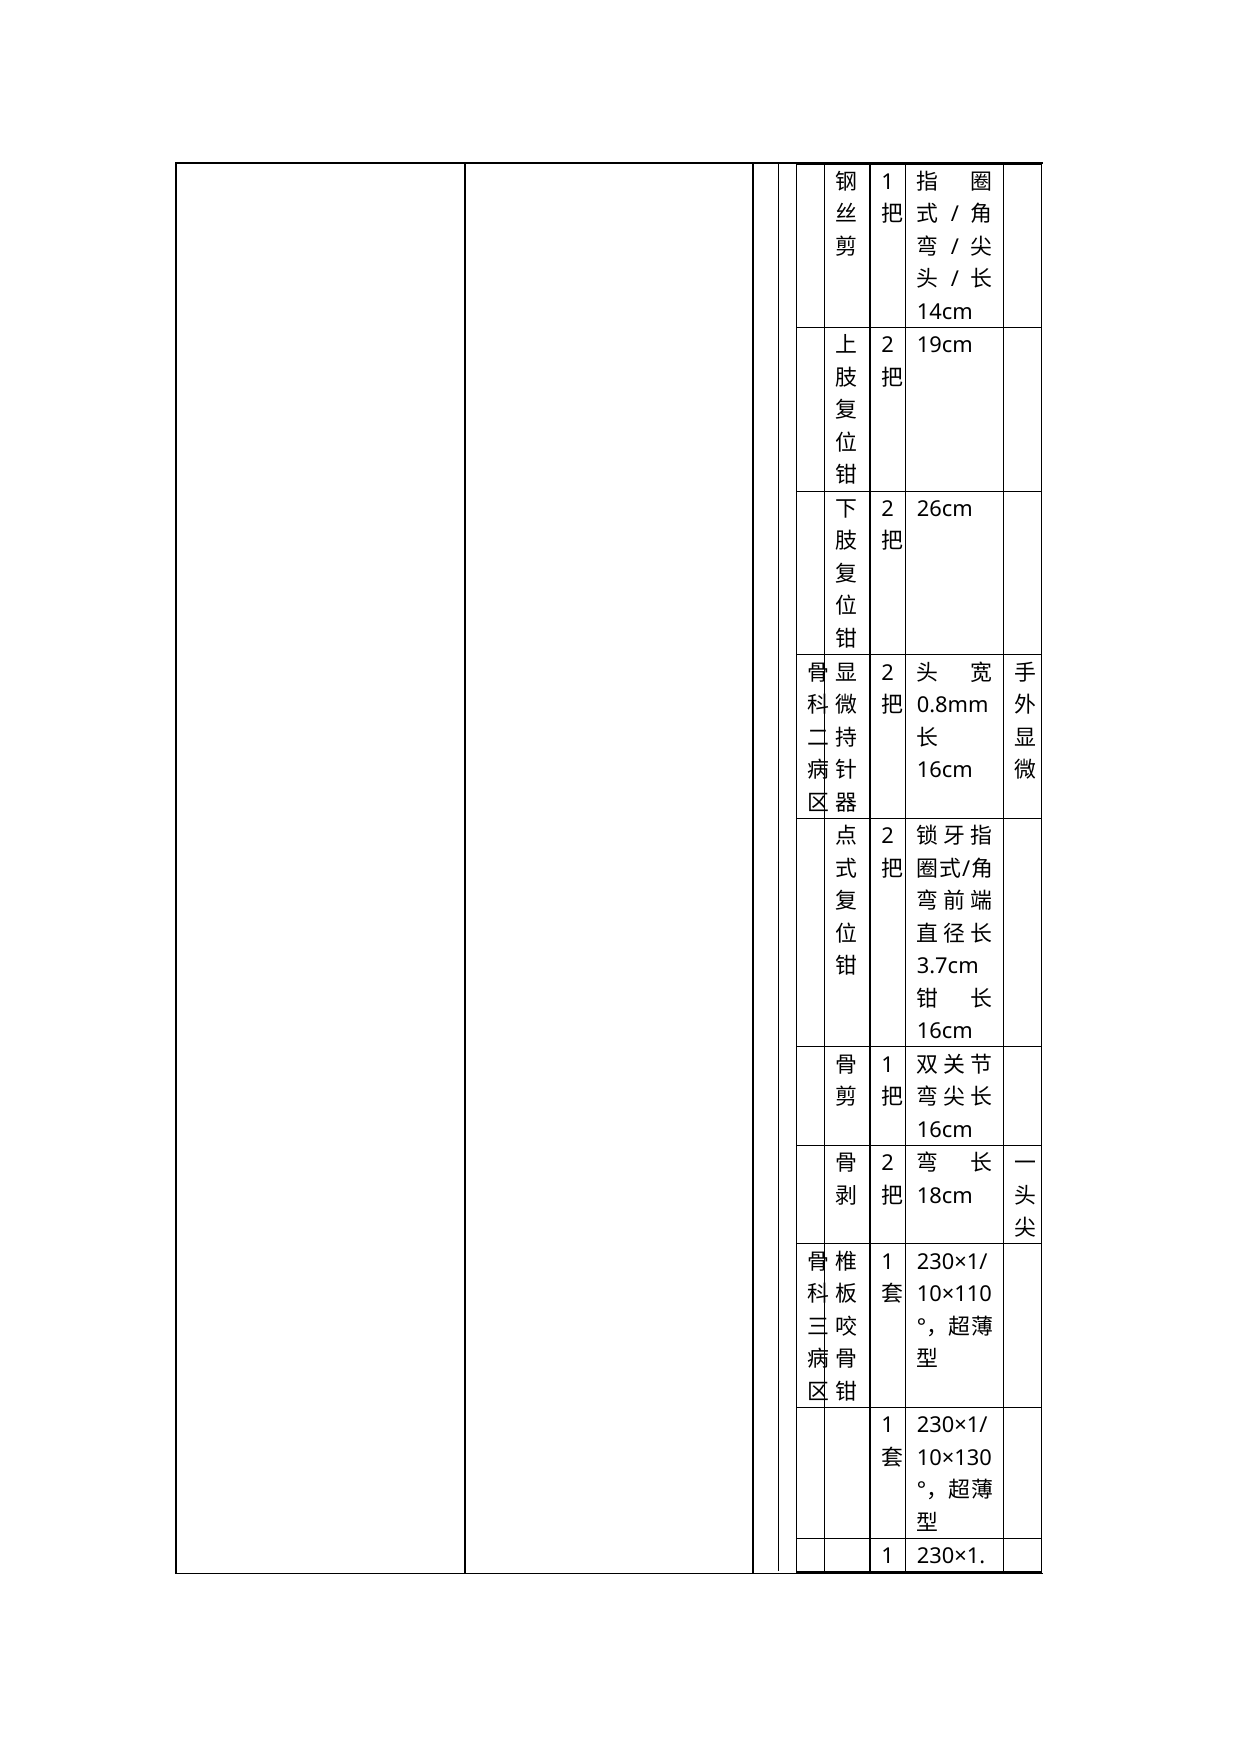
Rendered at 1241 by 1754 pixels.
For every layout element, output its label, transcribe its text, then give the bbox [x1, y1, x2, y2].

table_cell [825, 655, 869, 818]
table_cell [797, 1047, 824, 1145]
table_cell [825, 1539, 869, 1571]
table_cell [797, 1408, 824, 1538]
table_cell [811, 1383, 824, 1399]
table_cell [906, 1408, 1003, 1538]
table_cell [797, 165, 824, 327]
table_cell [871, 1146, 905, 1243]
table_cell [825, 1146, 869, 1243]
table_cell [871, 1047, 905, 1145]
table_cell [1004, 492, 1041, 654]
table_cell [871, 1539, 905, 1571]
table_cell [871, 1408, 905, 1538]
table_cell [811, 794, 824, 810]
table_cell [754, 164, 796, 1572]
table_cell [797, 1539, 824, 1571]
table_cell [797, 655, 824, 818]
table_cell [797, 328, 824, 491]
table_cell [871, 655, 905, 818]
table_cell [906, 492, 1003, 654]
table_cell [797, 819, 824, 1046]
table_cell [1004, 655, 1041, 818]
table_cell [1004, 328, 1041, 491]
table_cell [871, 1244, 905, 1407]
table_cell [825, 1244, 869, 1407]
table_cell [1004, 165, 1041, 327]
table_cell [466, 164, 752, 1572]
table_cell [797, 1146, 824, 1243]
table_cell [825, 165, 869, 327]
table_cell [906, 819, 1003, 1046]
table_cell [1004, 1244, 1041, 1407]
table_cell [906, 1146, 1003, 1243]
table_cell [825, 328, 869, 491]
table_cell [871, 165, 905, 327]
table_cell [1004, 1408, 1041, 1538]
table_cell [825, 1047, 869, 1145]
table_cell [1004, 1146, 1041, 1243]
table_cell [825, 492, 869, 654]
table_cell [871, 819, 905, 1046]
table_cell 1 [177, 164, 464, 1572]
table_cell [906, 1047, 1003, 1145]
table_cell [906, 1244, 1003, 1407]
table_cell [871, 492, 905, 654]
table_cell [1004, 819, 1041, 1046]
table_cell [906, 1539, 1003, 1571]
table_cell [825, 819, 869, 1046]
table_cell [825, 1408, 869, 1538]
table_cell [1004, 1047, 1041, 1145]
table_cell [871, 328, 905, 491]
table_cell [797, 1244, 824, 1407]
table_cell [1004, 1539, 1041, 1571]
table_cell [797, 492, 824, 654]
table_cell [906, 328, 1003, 491]
table_cell [906, 165, 1003, 327]
table_cell [906, 655, 1003, 818]
